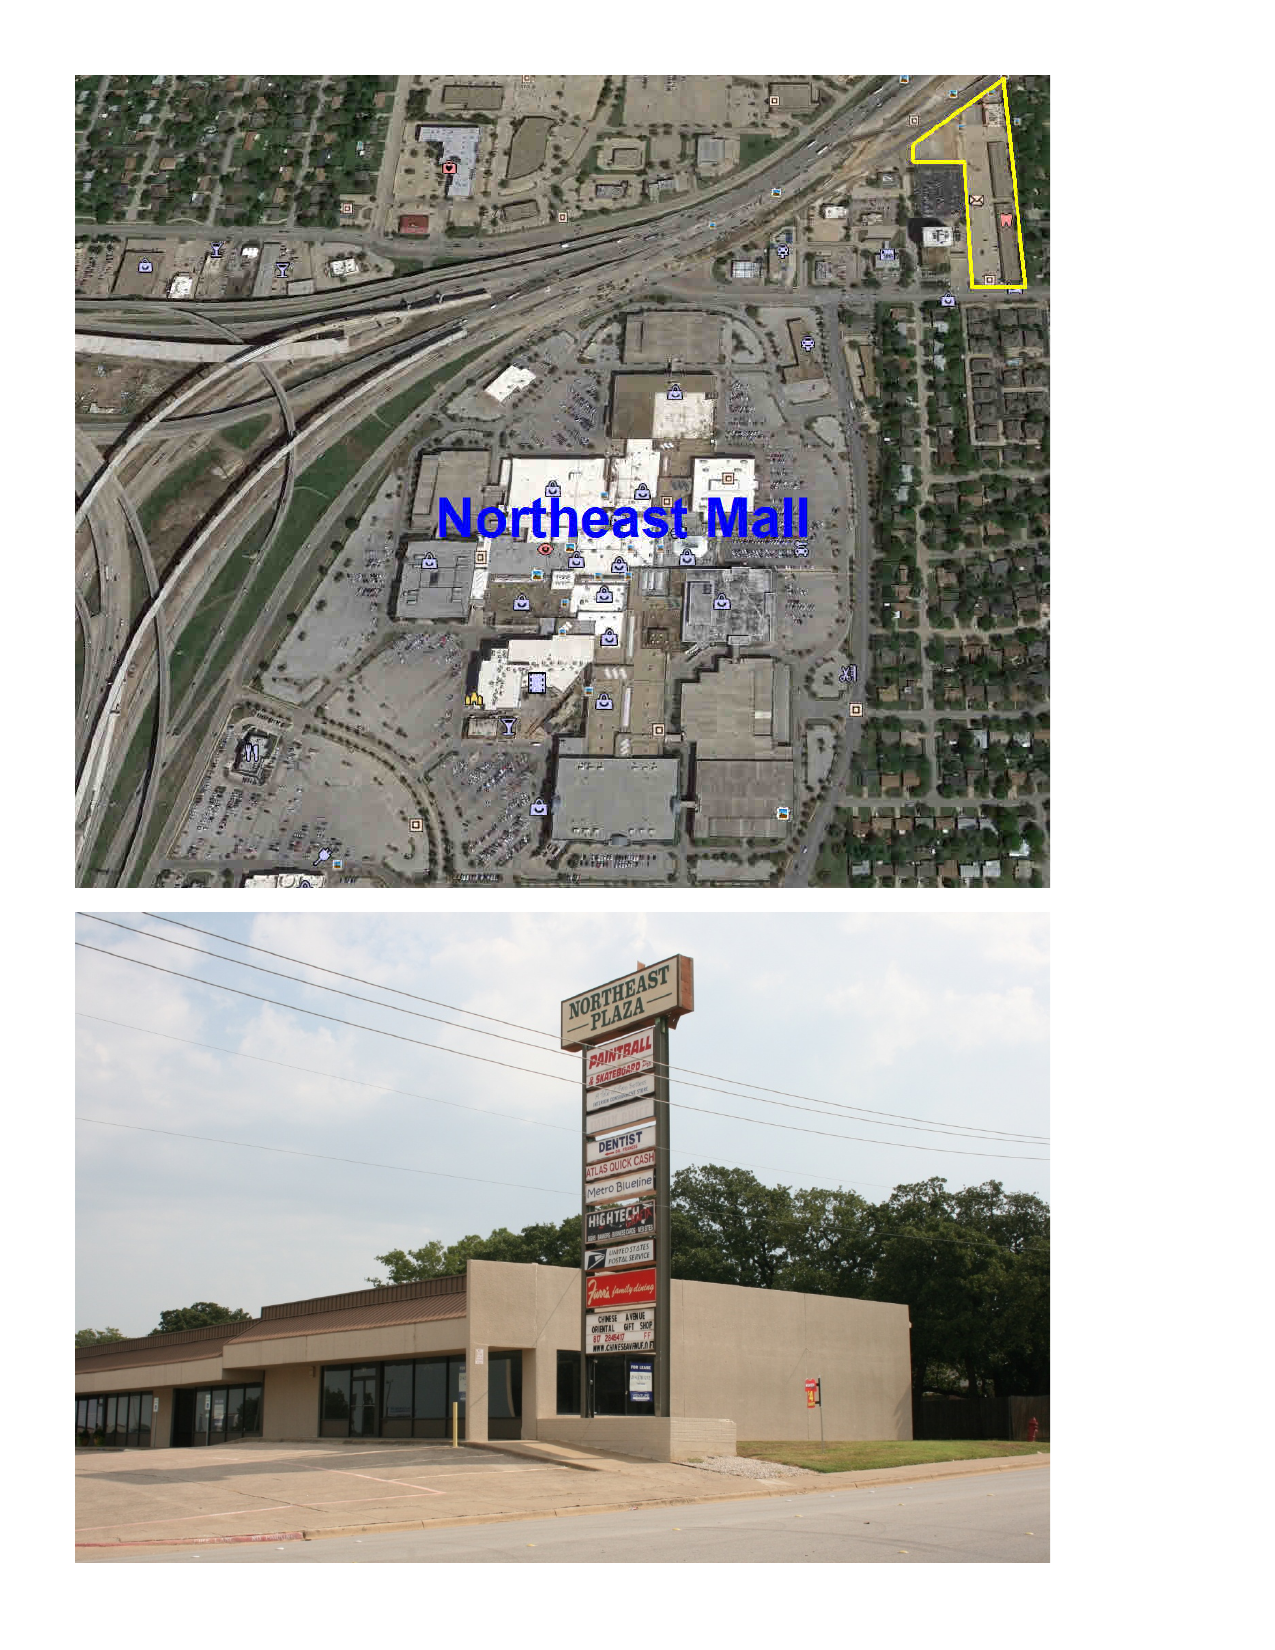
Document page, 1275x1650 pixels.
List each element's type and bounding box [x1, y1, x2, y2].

picture [75, 75, 1050, 888]
picture [75, 912, 1050, 1563]
